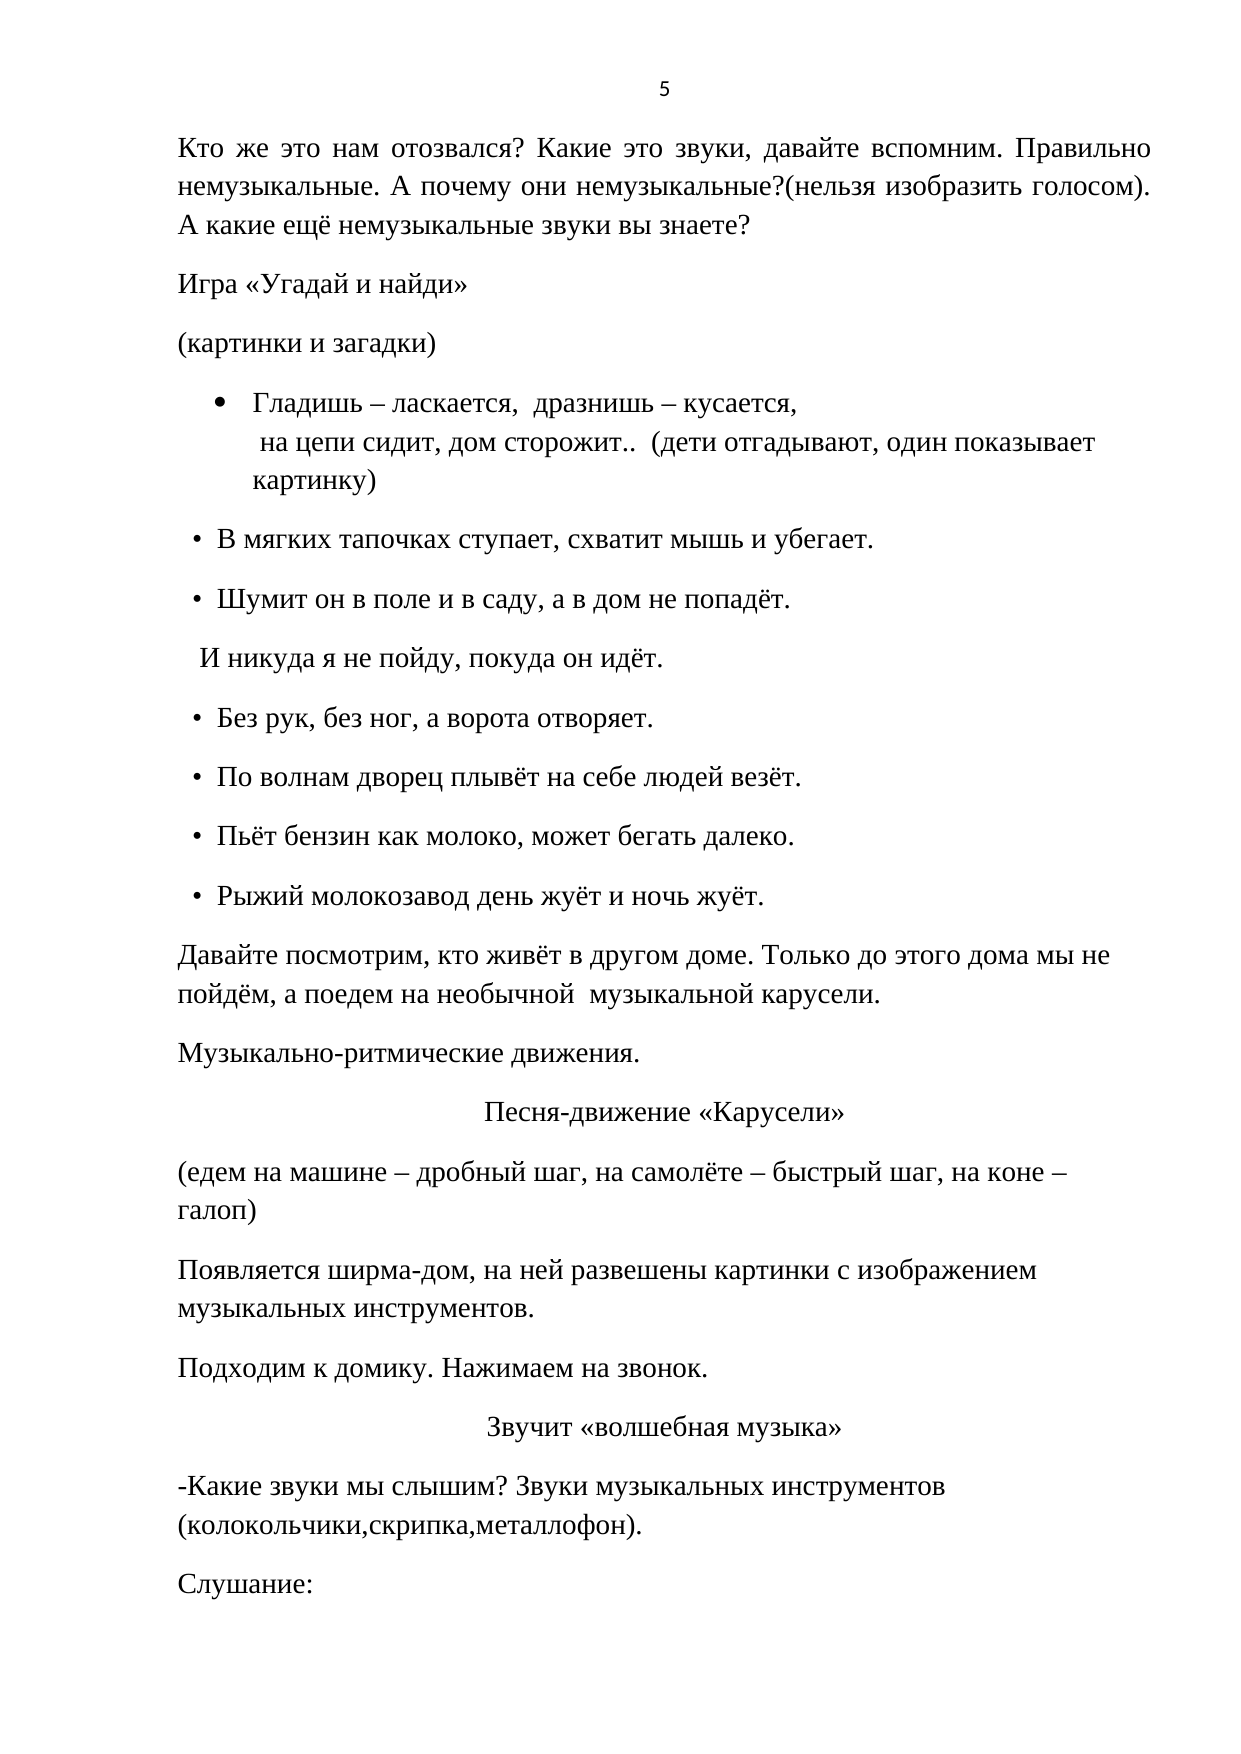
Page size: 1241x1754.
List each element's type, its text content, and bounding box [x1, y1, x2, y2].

text Музыкально-ритмические движения. [177, 1035, 1152, 1069]
text Слушание: [177, 1566, 1152, 1600]
text Подходим к домику. Нажимаем на звонок. [177, 1350, 1152, 1383]
list Гладишь – ласкается, дразнишь – кусается, [215, 385, 1152, 419]
list на цепи сидит, дом сторожит.. (дети отгадывают, один показывает картинку) [252, 424, 1152, 496]
text -Какие звуки мы слышим? Звуки музыкальных инструментов (колокольчики,скрипка,металлофон). [177, 1468, 1152, 1541]
text • Рыжий молокозавод день жуёт и ночь жуёт. [177, 878, 1152, 911]
text Игра «Угадай и найди» [177, 266, 1152, 300]
text • Без рук, без ног, а ворота отворяет. [177, 700, 1152, 733]
text Звучит «волшебная музыка» [177, 1409, 1152, 1443]
text • Шумит он в поле и в саду, а в дом не попадёт. [177, 581, 1152, 614]
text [177, 130, 1152, 240]
text Песня-движение «Карусели» [177, 1094, 1152, 1128]
text • По волнам дворец плывёт на себе людей везёт. [177, 759, 1152, 793]
text И никуда я не пойду, покуда он идёт. [177, 640, 1152, 674]
text Появляется ширма-дом, на ней развешены картинки с изображением музыкальных инструментов. [177, 1252, 1152, 1324]
text • В мягких тапочках ступает, схватит мышь и убегает. [177, 522, 1152, 555]
text Давайте посмотрим, кто живёт в другом доме. Только до этого дома мы не пойдём, а поедем на необычной музыкальной карусели. [177, 937, 1152, 1009]
text • Пьёт бензин как молоко, может бегать далеко. [177, 818, 1152, 852]
text (картинки и загадки) [177, 326, 1152, 359]
text (едем на машине – дробный шаг, на самолёте – быстрый шаг, на коне – галоп) [177, 1154, 1152, 1226]
